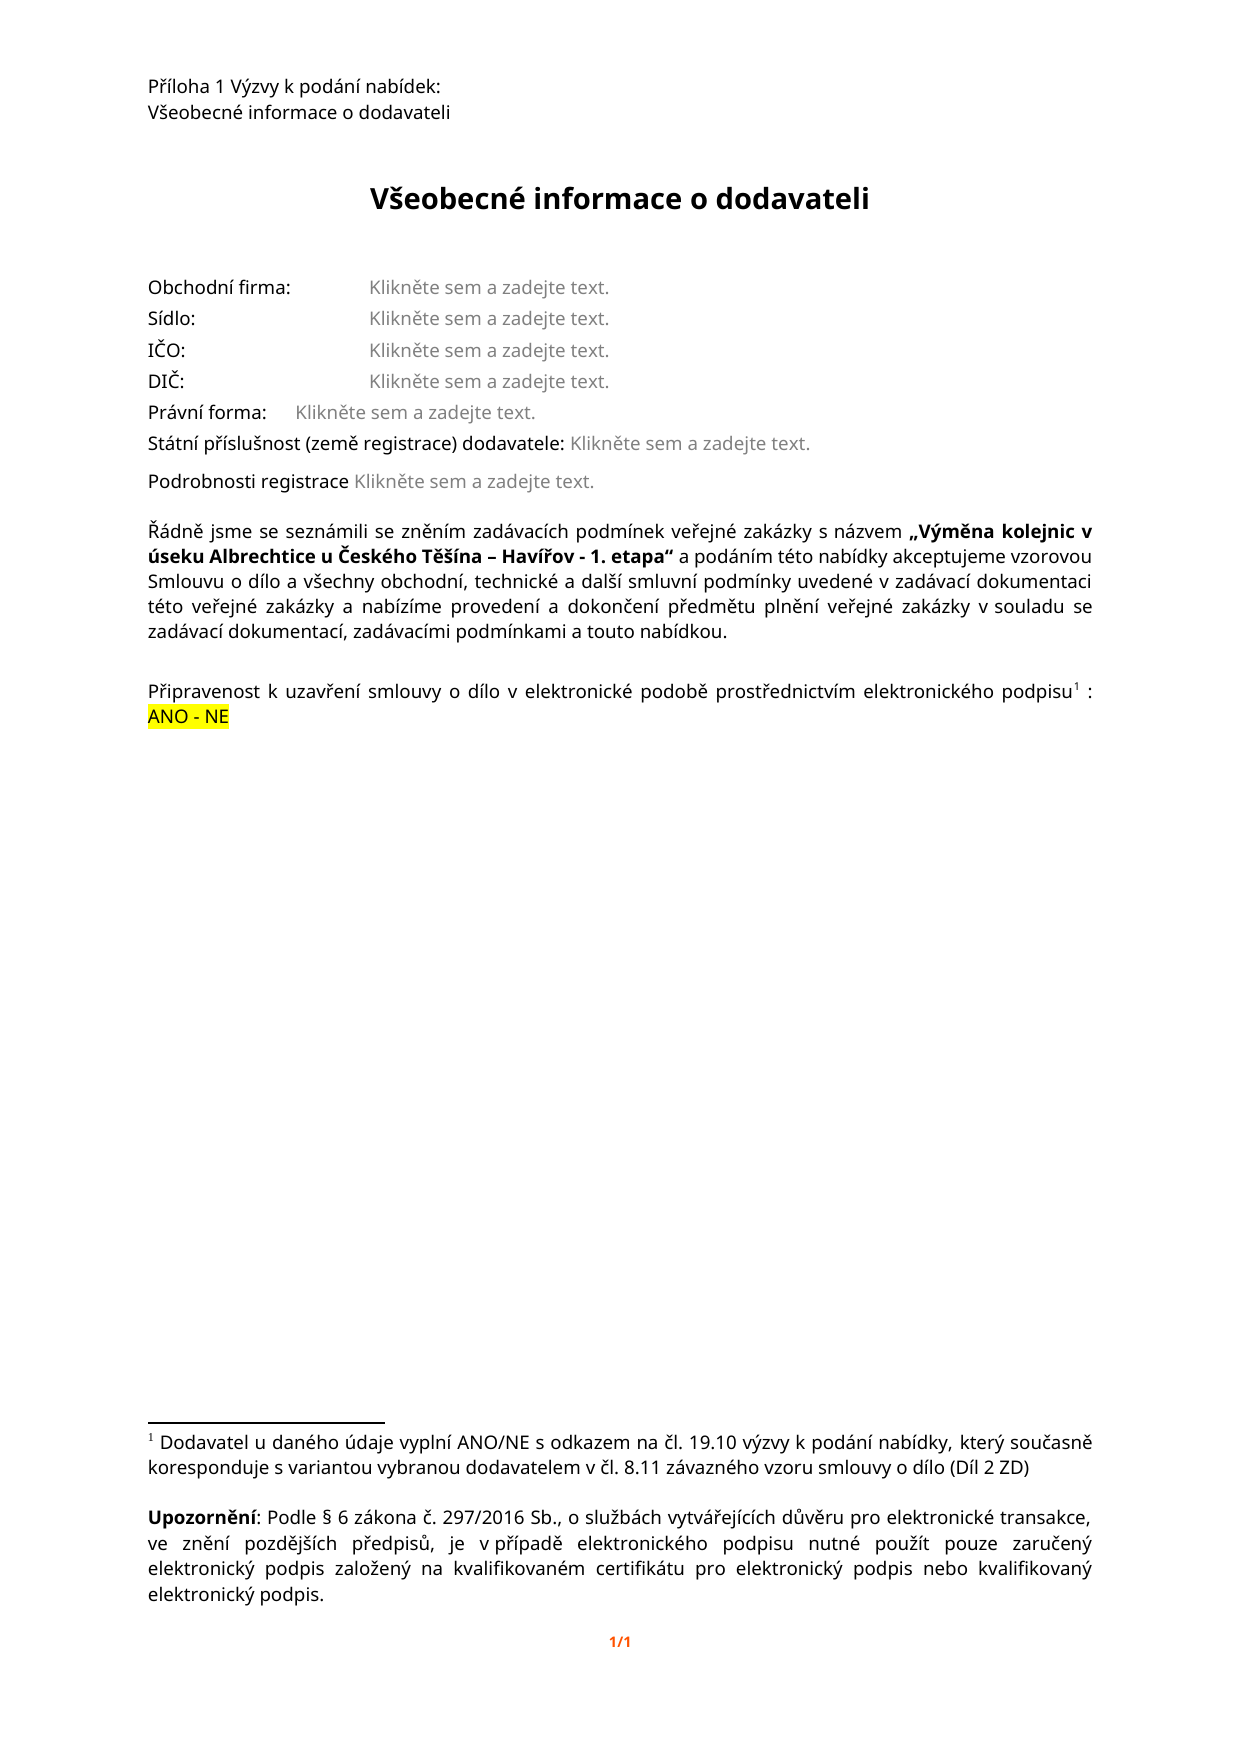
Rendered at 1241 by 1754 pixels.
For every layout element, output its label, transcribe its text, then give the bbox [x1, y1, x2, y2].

text Podrobnosti registrace [148, 468, 1093, 493]
text Státní příslušnost (země registrace) dodavatele: [148, 431, 1093, 456]
text Řádně jsme se seznámili se zněním zadávacích podmínek veřejné zakázky s názvem „Výměna kolejnic v úseku Albrechtice u Českého Těšína – Havířov - 1. etapa“ a podáním této nabídky akceptujeme vzorovou Smlouvu o dílo a všechny obchodní, technické a další smluvní podmínky uvedené v zadávací dokumentaci této veřejné zakázky a nabízíme provedení a dokončení předmětu plnění veřejné zakázky v souladu se zadávací dokumentací, zadávacími podmínkami a touto nabídkou. [148, 518, 1093, 643]
text Sídlo: [148, 306, 1093, 331]
text Obchodní firma: [148, 274, 1093, 299]
text DIČ: [148, 368, 1093, 393]
text Právní forma: [148, 399, 1093, 424]
text Připravenost k uzavření smlouvy o dílo v elektronické podobě prostřednictvím elektronického podpisu1 : [148, 678, 1093, 729]
text IČO: [148, 337, 1093, 362]
title Všeobecné informace o dodavateli [148, 178, 1093, 218]
